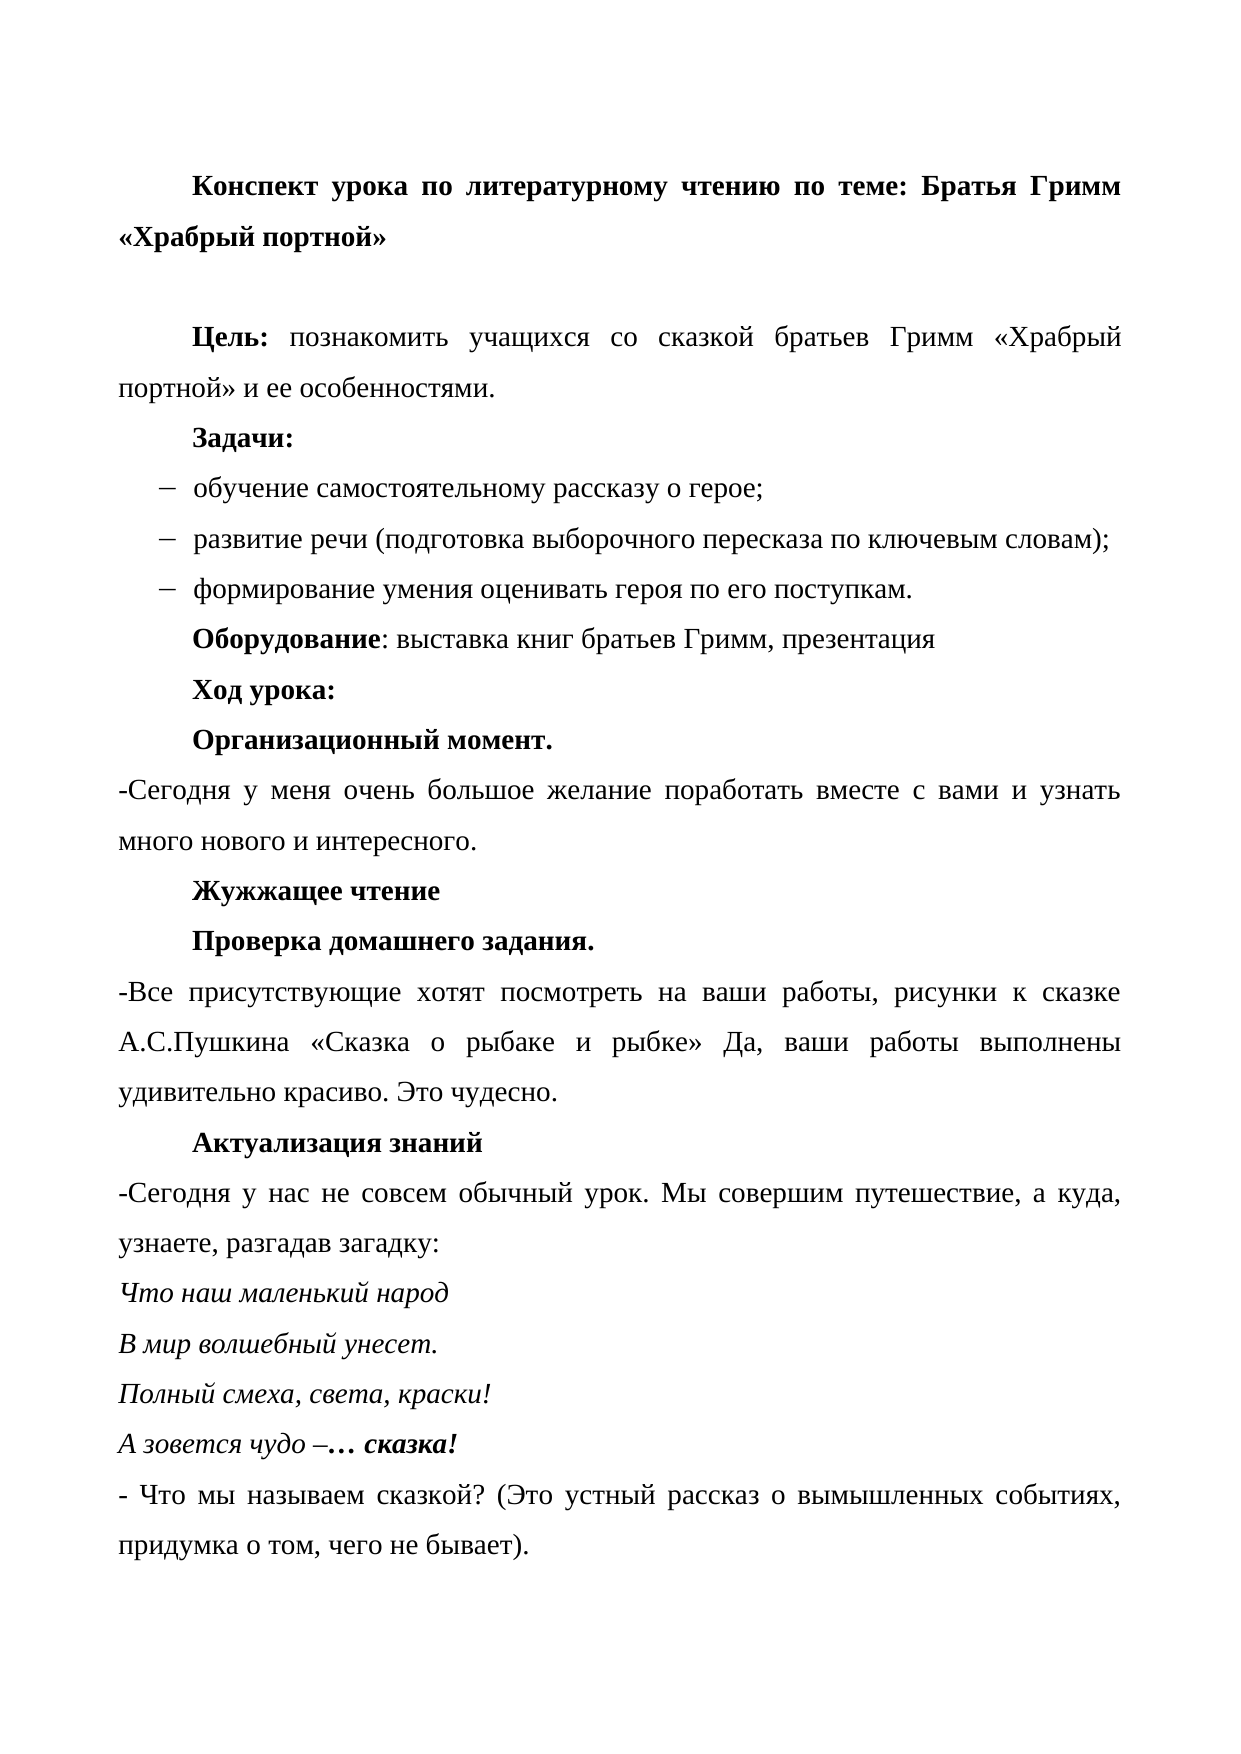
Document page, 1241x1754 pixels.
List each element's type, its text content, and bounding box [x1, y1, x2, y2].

text Оборудование: выставка книг братьев Гримм, презентация [118, 622, 1122, 655]
text - Что мы называем сказкой? (Это устный рассказ о вымышленных событиях, придумка о том, чего не бывает). [118, 1477, 1122, 1561]
text А зовется чудо –… сказка! [118, 1427, 1122, 1460]
list формирование умения оценивать героя по его поступкам. [156, 571, 1122, 605]
text Задачи: [118, 420, 1122, 453]
text В мир волшебный унесет. [118, 1326, 1122, 1359]
text -Сегодня у меня очень большое желание поработать вместе с вами и узнать много нового и интересного. [118, 772, 1122, 856]
list обучение самостоятельному рассказу о герое; [156, 470, 1122, 504]
list развитие речи (подготовка выборочного пересказа по ключевым словам); [156, 521, 1122, 554]
text Проверка домашнего задания. [118, 923, 1122, 957]
text Что наш маленький народ [118, 1276, 1122, 1309]
text Актуализация знаний [118, 1125, 1122, 1158]
text Организационный момент. [118, 722, 1122, 756]
text Ход урока: [118, 672, 1122, 705]
text Цель: познакомить учащихся со сказкой братьев Гримм «Храбрый портной» и ее особенностями. [118, 319, 1122, 403]
text -Сегодня у нас не совсем обычный урок. Мы совершим путешествие, а куда, узнаете, разгадав загадку: [118, 1175, 1122, 1259]
text Жужжащее чтение [118, 873, 1122, 907]
text Полный смеха, света, краски! [118, 1376, 1122, 1410]
text Конспект урока по литературному чтению по теме: Братья Гримм «Храбрый портной» [118, 168, 1122, 252]
text -Все присутствующие хотят посмотреть на ваши работы, рисунки к сказке А.С.Пушкина «Сказка о рыбаке и рыбке» Да, ваши работы выполнены удивительно красиво. Это чудесно. [118, 974, 1122, 1108]
